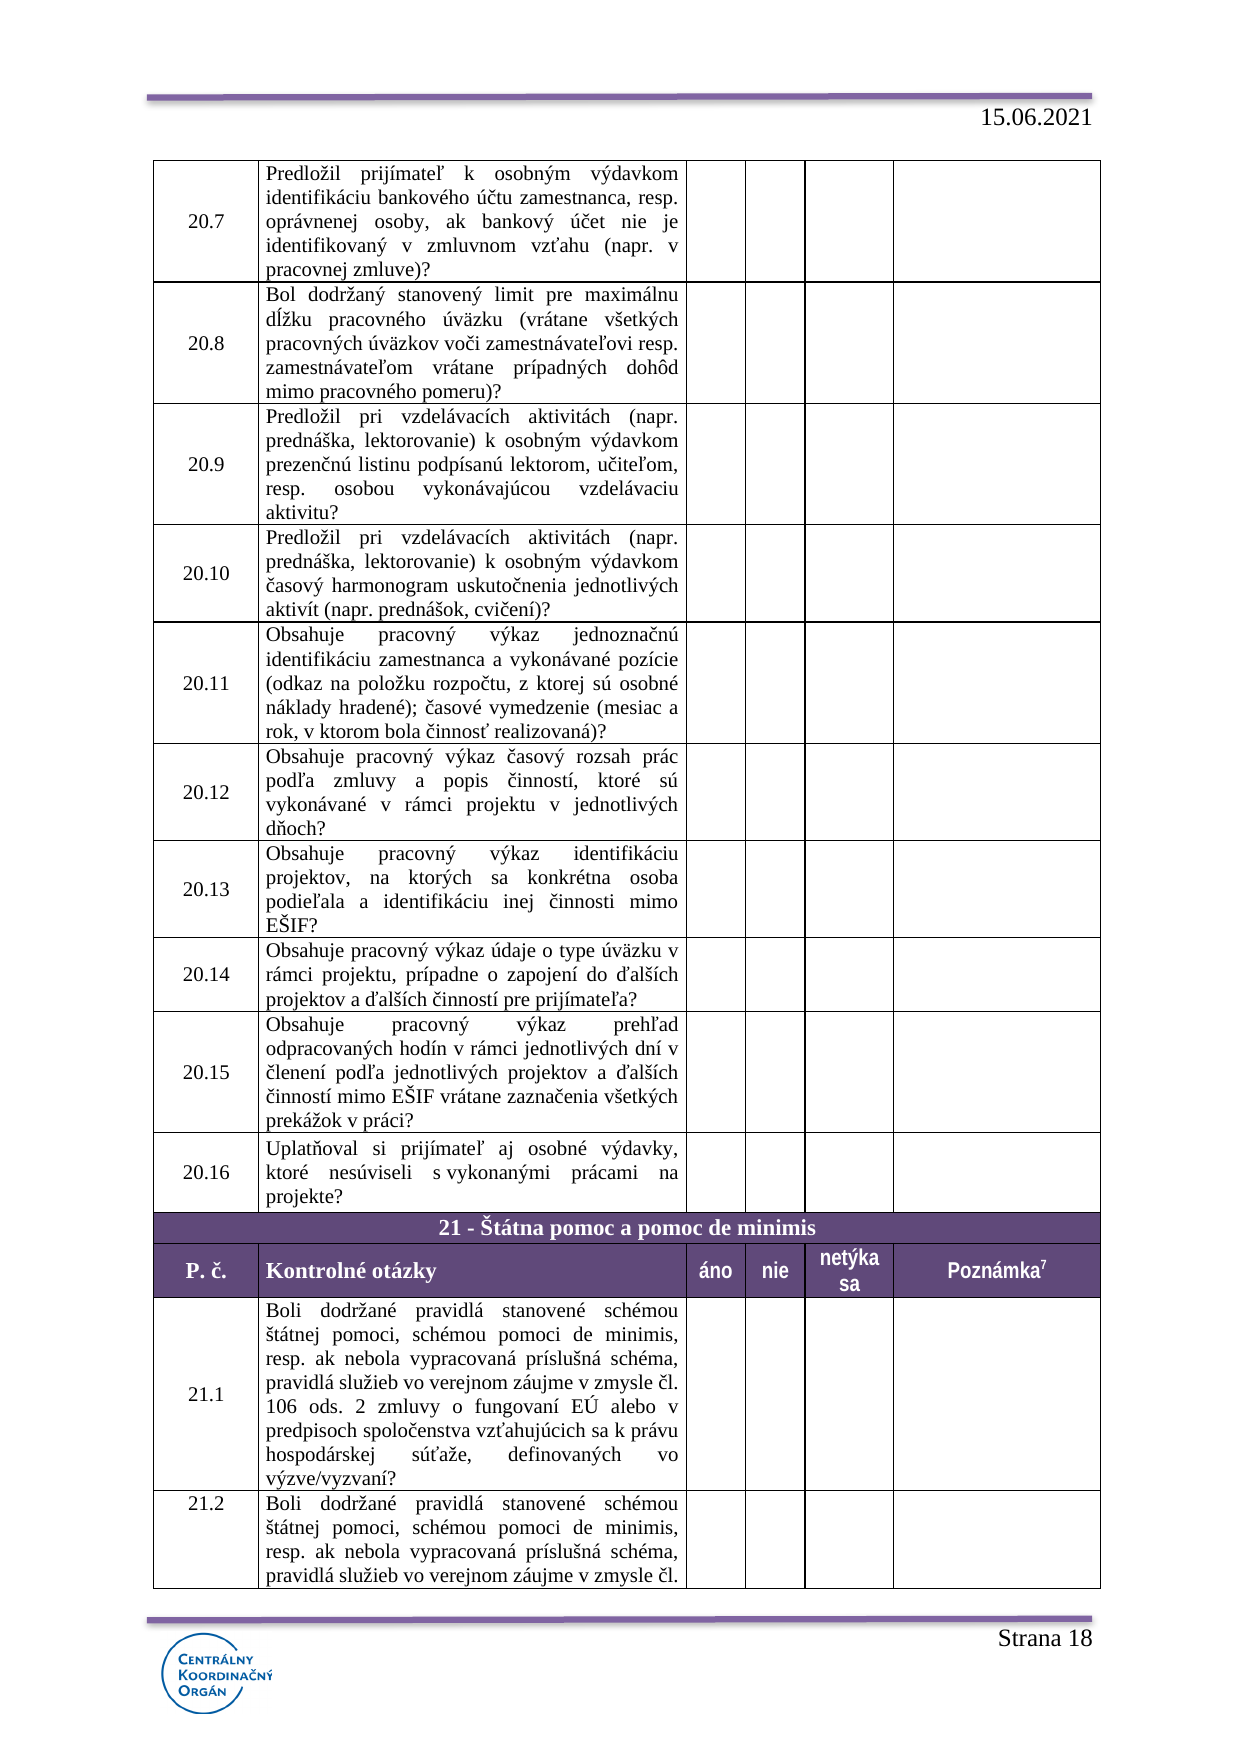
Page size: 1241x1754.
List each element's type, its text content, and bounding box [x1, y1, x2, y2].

table_cell Predložil prijímateľ k osobným výdavkom identifikáciu bankového účtu zamestnanca, resp. oprávnenej osoby, ak bankový účet nie je identifikovaný v zmluvnom vzťahu (napr. v pracovnej zmluve)? [259, 161, 686, 281]
table_cell Poznámka7 [894, 1244, 1100, 1297]
table_cell [687, 161, 745, 281]
table_cell [687, 938, 745, 1011]
table_cell [687, 841, 745, 937]
table_cell 20.15 [154, 1012, 258, 1132]
table_cell [687, 525, 745, 621]
table_cell [806, 404, 893, 524]
table_cell [894, 1298, 1100, 1490]
table_cell [746, 1298, 804, 1490]
table_cell Predložil pri vzdelávacích aktivitách (napr. prednáška, lektorovanie) k osobným výdavkom prezenčnú listinu podpísanú lektorom, učiteľom, resp. osobou vykonávajúcou vzdelávaciu aktivitu? [259, 404, 686, 524]
table_cell [687, 623, 745, 743]
table_cell [806, 1298, 893, 1490]
table_cell [746, 623, 804, 743]
table_cell [806, 938, 893, 1011]
table_cell áno [687, 1244, 745, 1297]
table_cell [687, 283, 745, 403]
table_cell [746, 283, 804, 403]
table_cell [746, 841, 804, 937]
table_cell nie [746, 1244, 804, 1297]
table_cell netýka sa [806, 1244, 893, 1297]
table_cell Boli dodržané pravidlá stanovené schémou štátnej pomoci, schémou pomoci de minimis, resp. ak nebola vypracovaná príslušná schéma, pravidlá služieb vo verejnom záujme v zmysle čl. 106 ods. 2 zmluvy o fungovaní EÚ alebo v predpisoch spoločenstva vzťahujúcich sa k právu hospodárskej súťaže, definovaných vo výzve/vyzvaní? [259, 1298, 686, 1490]
table_cell 21.1 [154, 1298, 258, 1490]
table_cell 20.7 [154, 161, 258, 281]
table_cell [687, 1298, 745, 1490]
table_cell Obsahuje pracovný výkaz časový rozsah prác podľa zmluvy a popis činností, ktoré sú vykonávané v rámci projektu v jednotlivých dňoch? [259, 744, 686, 840]
table_cell [687, 404, 745, 524]
table_cell [687, 1491, 745, 1587]
table_cell Predložil pri vzdelávacích aktivitách (napr. prednáška, lektorovanie) k osobným výdavkom časový harmonogram uskutočnenia jednotlivých aktivít (napr. prednášok, cvičení)? [259, 525, 686, 621]
table_cell [894, 1012, 1100, 1132]
table_cell [894, 161, 1100, 281]
table_cell [806, 283, 893, 403]
table_cell [746, 404, 804, 524]
table_cell 20.14 [154, 938, 258, 1011]
table_cell 21.2 [154, 1491, 258, 1587]
table_cell Bol dodržaný stanovený limit pre maximálnu dĺžku pracovného úväzku (vrátane všetkých pracovných úväzkov voči zamestnávateľovi resp. zamestnávateľom vrátane prípadných dohôd mimo pracovného pomeru)? [259, 283, 686, 403]
table_cell Obsahuje pracovný výkaz identifikáciu projektov, na ktorých sa konkrétna osoba podieľala a identifikáciu inej činnosti mimo EŠIF? [259, 841, 686, 937]
table_cell 20.9 [154, 404, 258, 524]
table_cell Obsahuje pracovný výkaz jednoznačnú identifikáciu zamestnanca a vykonávané pozície (odkaz na položku rozpočtu, z ktorej sú osobné náklady hradené); časové vymedzenie (mesiac a rok, v ktorom bola činnosť realizovaná)? [259, 623, 686, 743]
table_cell 20.13 [154, 841, 258, 937]
table_cell [894, 525, 1100, 621]
table_cell [746, 938, 804, 1011]
picture [159, 1631, 272, 1713]
table_cell [687, 1133, 745, 1212]
table_cell 20.10 [154, 525, 258, 621]
table_cell [746, 525, 804, 621]
table_cell [894, 283, 1100, 403]
table_cell [894, 744, 1100, 840]
table_cell Kontrolné otázky [259, 1244, 686, 1297]
table_cell [894, 404, 1100, 524]
table_cell [746, 744, 804, 840]
table_cell [687, 1012, 745, 1132]
table_cell [806, 1012, 893, 1132]
table_cell [894, 841, 1100, 937]
table_cell [806, 744, 893, 840]
table_cell Obsahuje pracovný výkaz údaje o type úväzku v rámci projektu, prípadne o zapojení do ďalších projektov a ďalších činností pre prijímateľa? [259, 938, 686, 1011]
table_cell [746, 1491, 804, 1587]
table_cell [687, 744, 745, 840]
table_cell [259, 1491, 686, 1587]
table_cell [806, 161, 893, 281]
table_cell Obsahuje pracovný výkaz prehľad odpracovaných hodín v rámci jednotlivých dní v členení podľa jednotlivých projektov a ďalších činností mimo EŠIF vrátane zaznačenia všetkých prekážok v práci? [259, 1012, 686, 1132]
table_cell [746, 1012, 804, 1132]
table_cell [894, 938, 1100, 1011]
table_cell 20.12 [154, 744, 258, 840]
table_cell [806, 623, 893, 743]
table_cell [806, 1133, 893, 1212]
table_cell 21 - Štátna pomoc a pomoc de minimis [154, 1213, 1100, 1243]
table_cell [894, 623, 1100, 743]
table_cell P. č. [154, 1244, 258, 1297]
table_cell [806, 525, 893, 621]
table_cell [806, 841, 893, 937]
table_cell [746, 1133, 804, 1212]
table_cell [806, 1491, 893, 1587]
table_cell [746, 161, 804, 281]
table_cell [894, 1491, 1100, 1587]
table_cell Uplatňoval si prijímateľ aj osobné výdavky, ktoré nesúviseli s vykonanými prácami na projekte? [259, 1133, 686, 1212]
table_cell 20.11 [154, 623, 258, 743]
table_cell 20.8 [154, 283, 258, 403]
table_cell [894, 1133, 1100, 1212]
table_cell 20.16 [154, 1133, 258, 1212]
